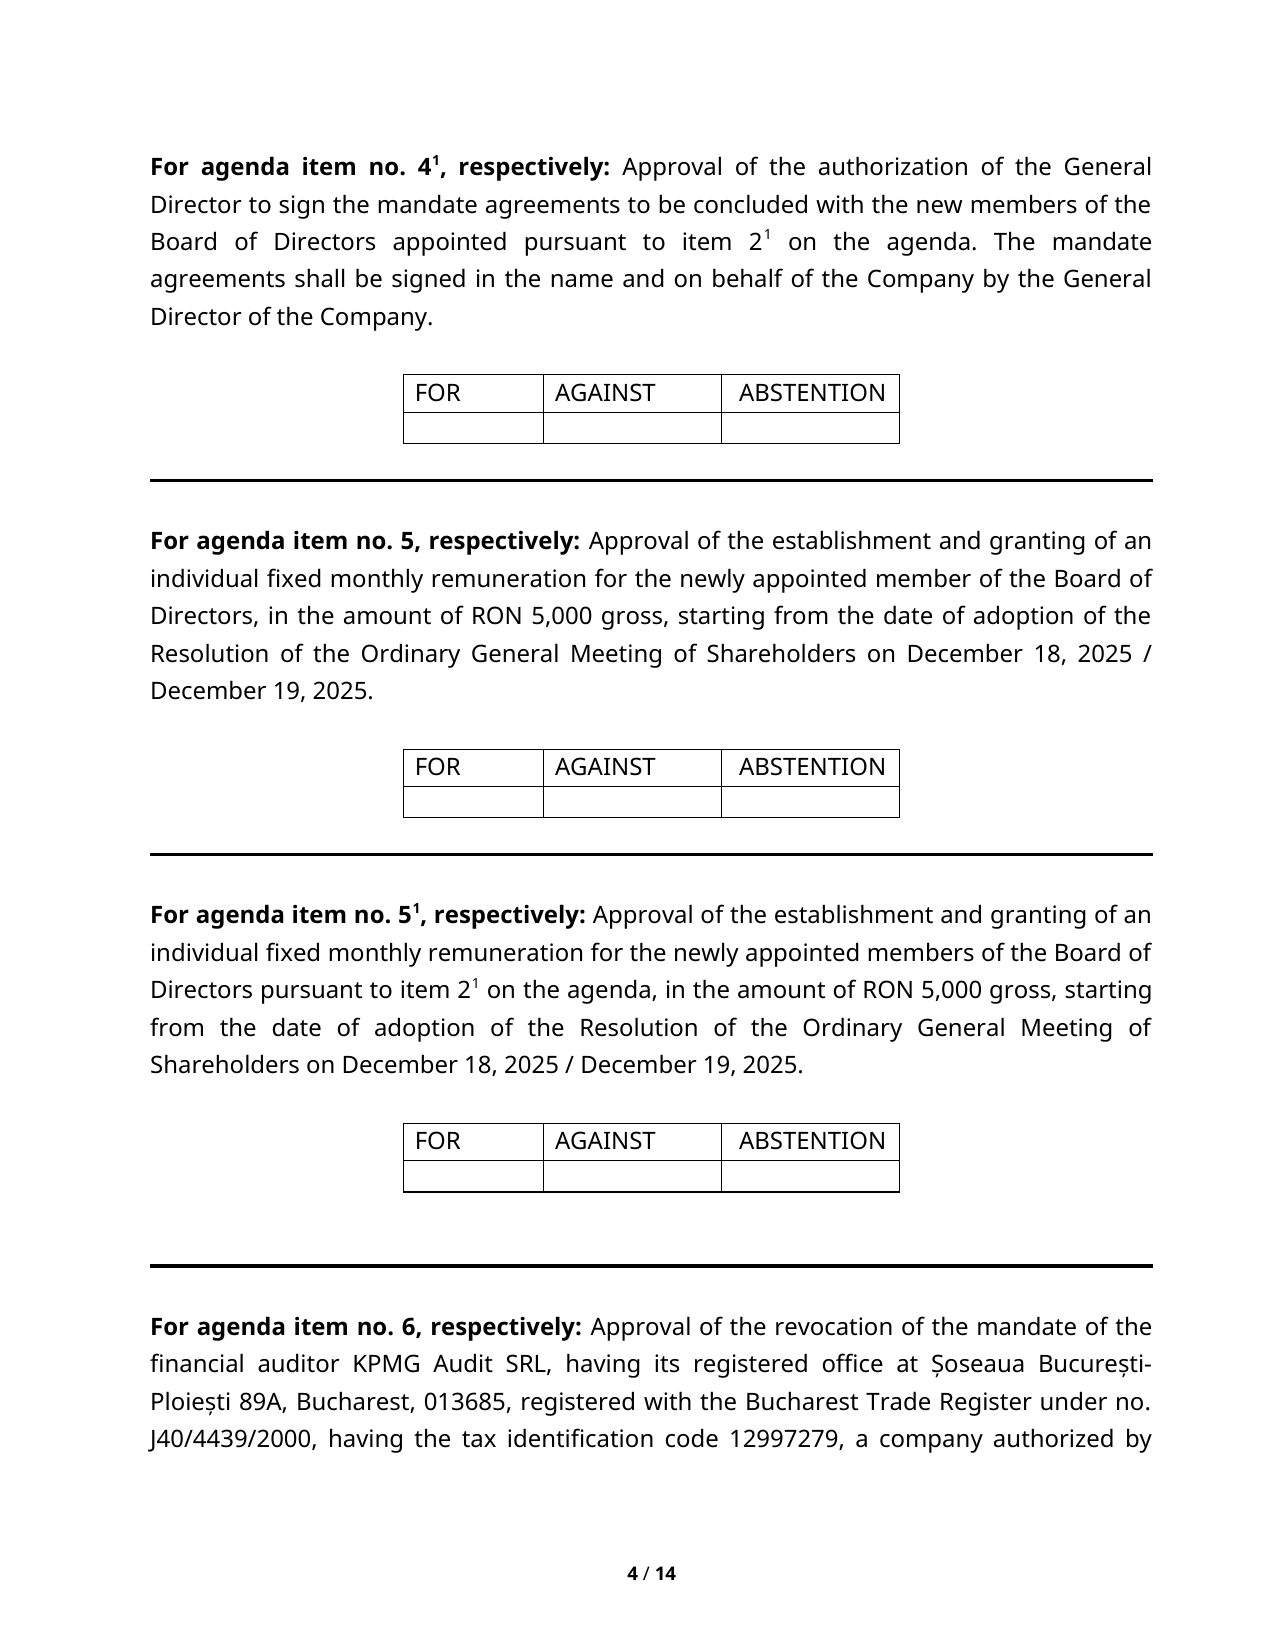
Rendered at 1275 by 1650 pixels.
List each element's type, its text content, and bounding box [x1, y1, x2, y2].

table_header AGAINST [544, 1124, 721, 1160]
table_cell [722, 413, 899, 443]
table_header ABSTENTION [722, 375, 899, 412]
table_header FOR [404, 1124, 543, 1160]
text For agenda item no. 51, respectively: Approval of the establishment and granting of an individual fixed monthly remuneration for the newly appointed members of the Board of Directors pursuant to item 21 on the agenda, in the amount of RON 5,000 gross, starting from the date of adoption of the Resolution of the Ordinary General Meeting of Shareholders on December 18, 2025 / December 19, 2025. [150, 898, 1153, 1081]
table_header AGAINST [544, 750, 721, 786]
table_cell [544, 1161, 721, 1191]
table_header ABSTENTION [722, 1124, 899, 1160]
text For agenda item no. 5, respectively: Approval of the establishment and granting of an individual fixed monthly remuneration for the newly appointed member of the Board of Directors, in the amount of RON 5,000 gross, starting from the date of adoption of the Resolution of the Ordinary General Meeting of Shareholders on December 18, 2025 / December 19, 2025. [150, 524, 1153, 706]
table_header FOR [404, 375, 543, 412]
table_cell [544, 413, 721, 443]
table_cell [722, 787, 899, 817]
table_header FOR [404, 750, 543, 786]
table_cell [722, 1161, 899, 1191]
table_header AGAINST [544, 375, 721, 412]
table_cell [404, 413, 543, 443]
text For agenda item no. 41, respectively: Approval of the authorization of the General Director to sign the mandate agreements to be concluded with the new members of the Board of Directors appointed pursuant to item 21 on the agenda. The mandate agreements shall be signed in the name and on behalf of the Company by the General Director of the Company. [150, 150, 1153, 332]
table_cell [544, 787, 721, 817]
table_cell [404, 1161, 543, 1191]
table_header ABSTENTION [722, 750, 899, 786]
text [150, 1310, 1153, 1455]
table_cell [404, 787, 543, 817]
